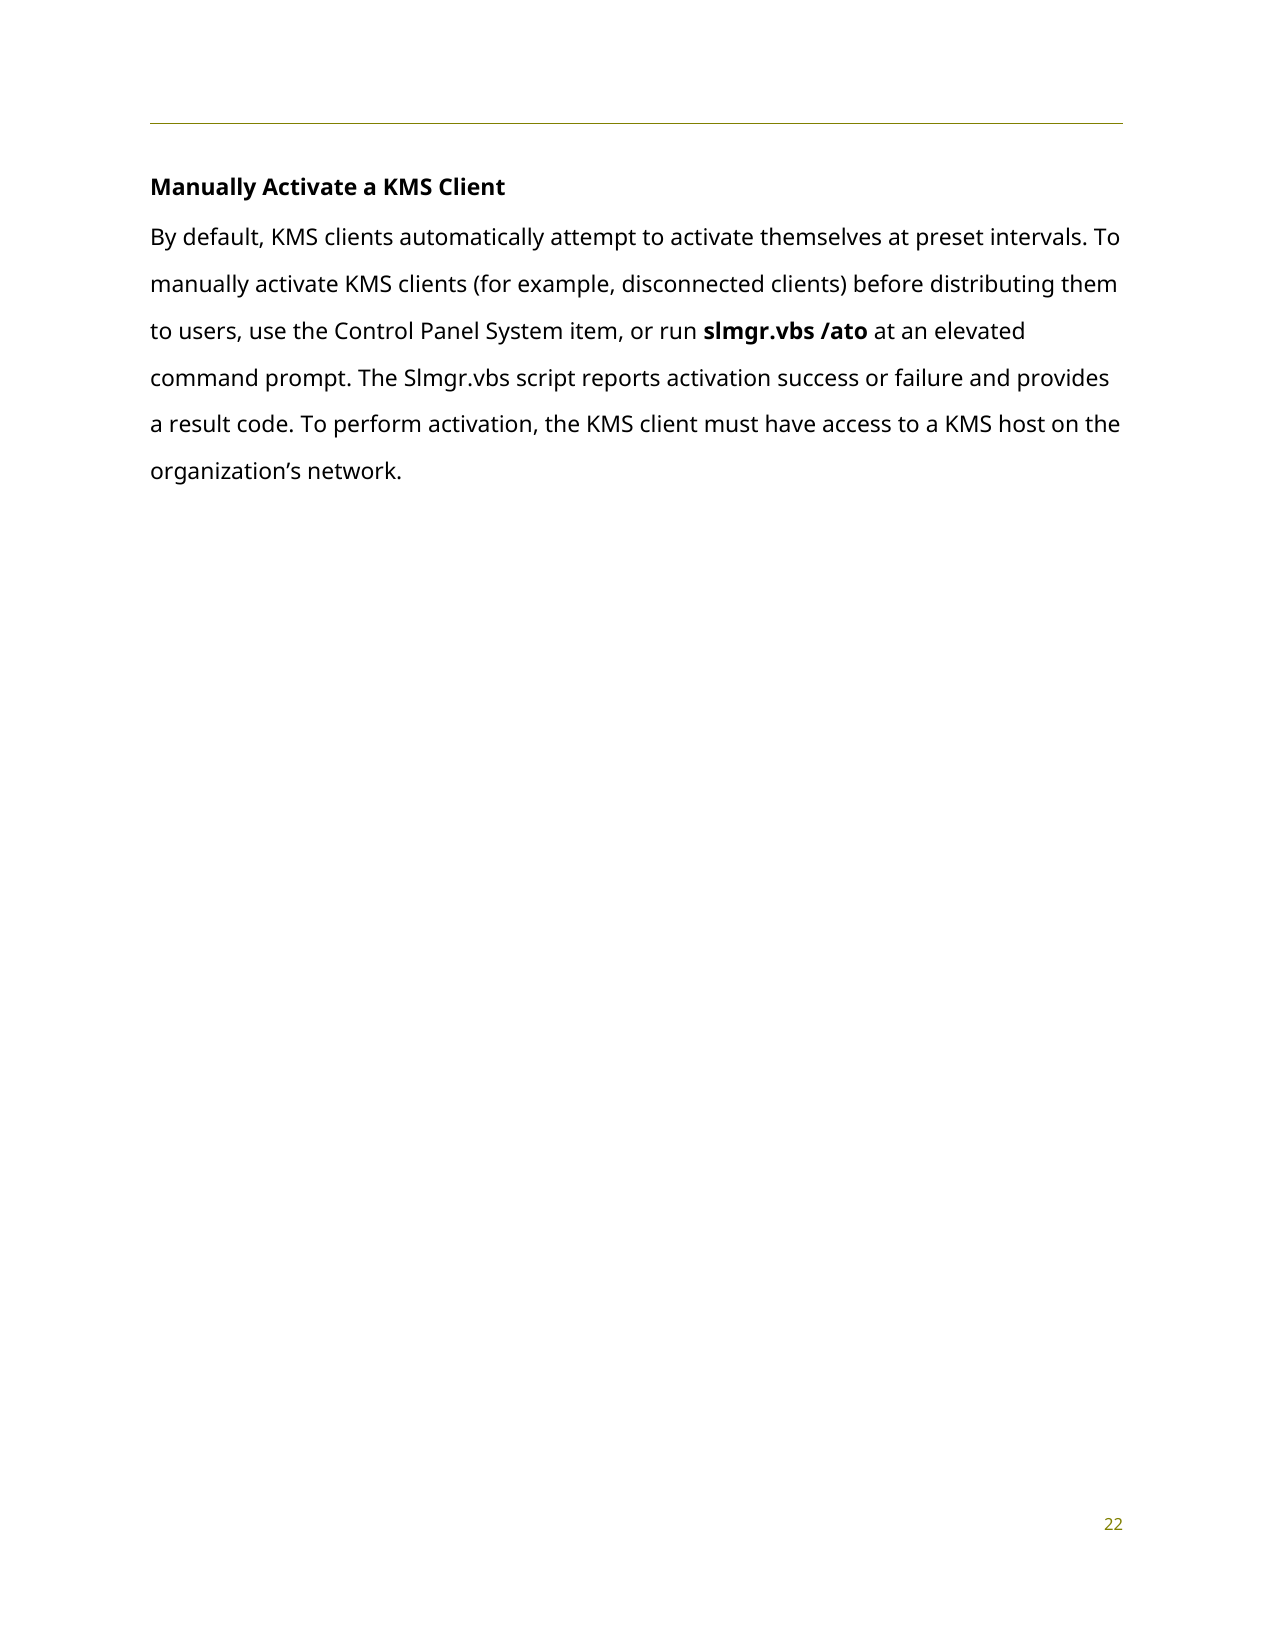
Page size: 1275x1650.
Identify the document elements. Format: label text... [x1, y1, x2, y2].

text By default, KMS clients automatically attempt to activate themselves at preset intervals. To manually activate KMS clients (for example, disconnected clients) before distributing them to users, use the Control Panel System item, or run slmgr.vbs /ato at an elevated command prompt. The Slmgr.vbs script reports activation success or failure and provides a result code. To perform activation, the KMS client must have access to a KMS host on the organization’s network. [150, 221, 1125, 486]
subtitle Manually Activate a KMS Client [150, 171, 1125, 202]
